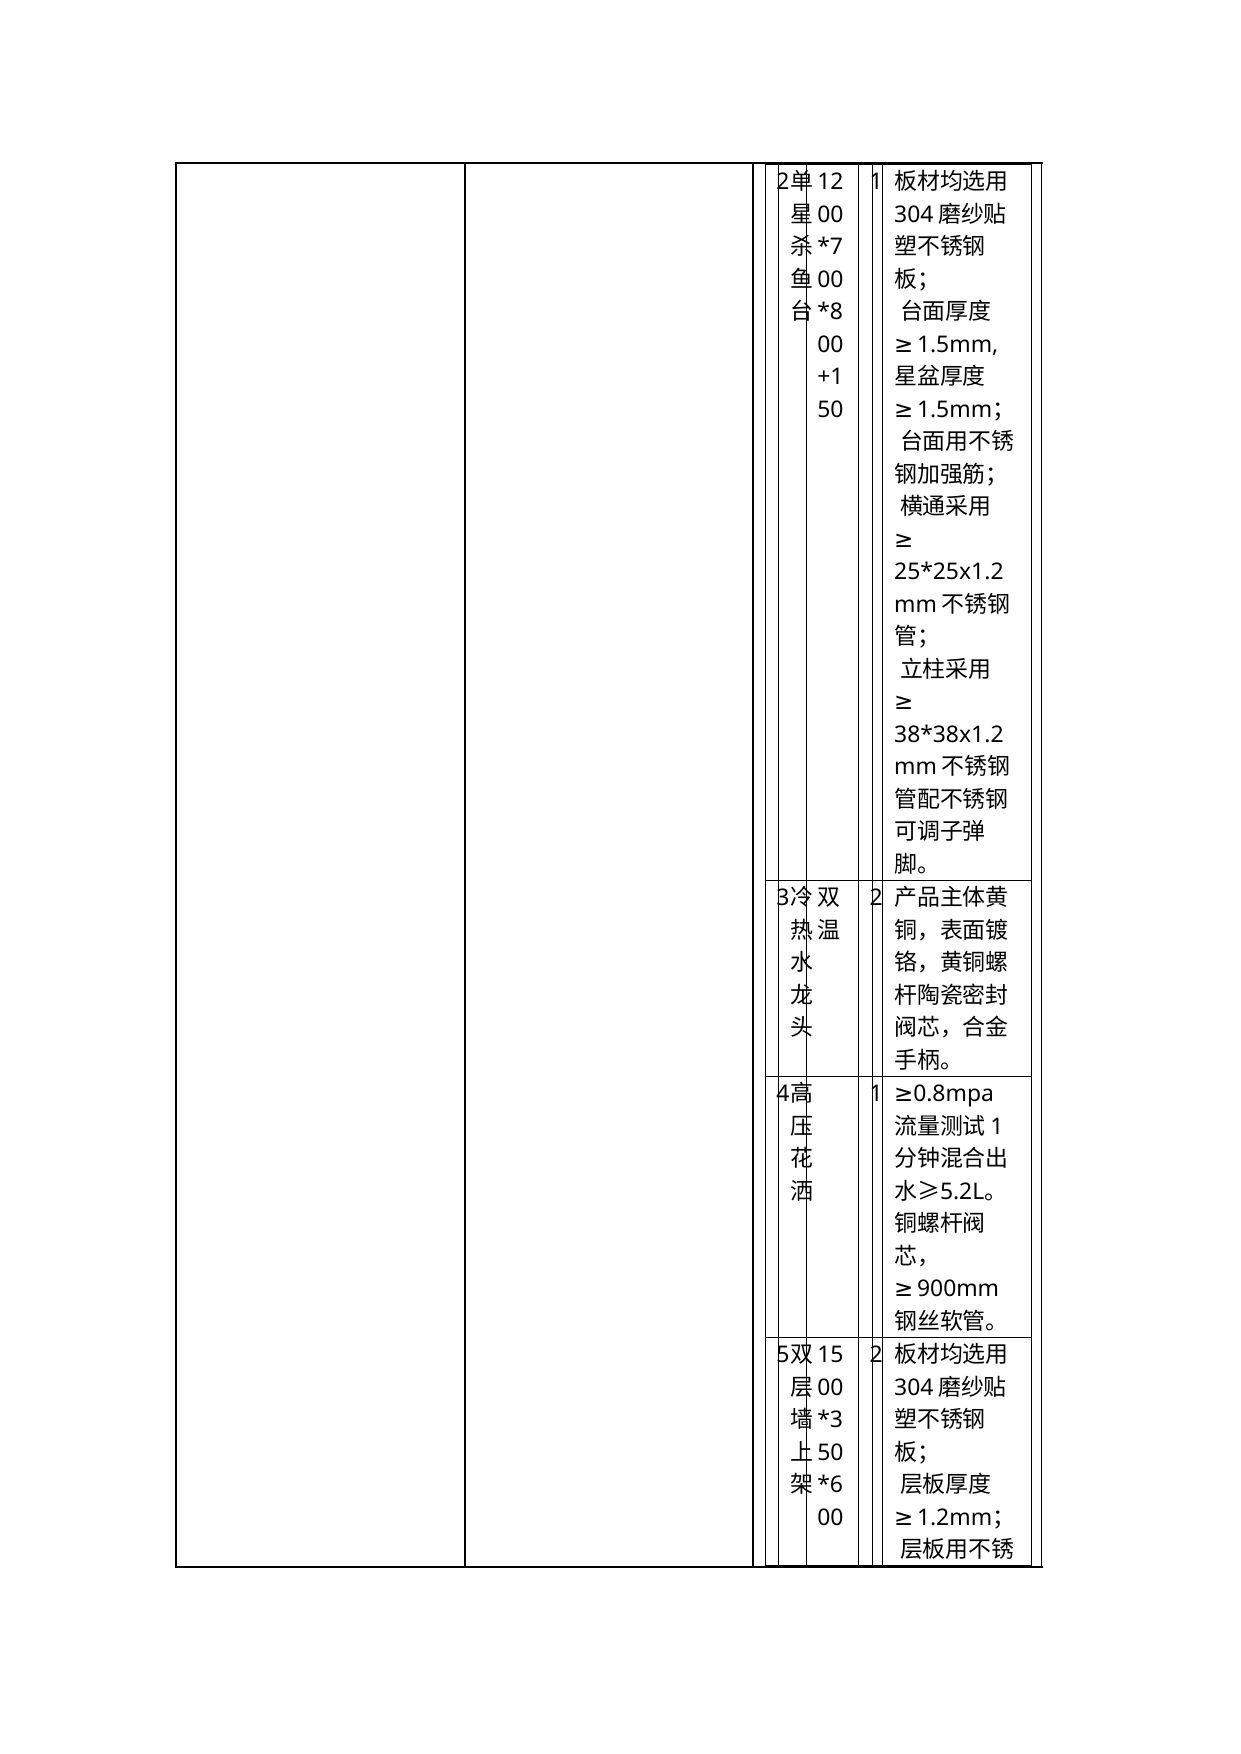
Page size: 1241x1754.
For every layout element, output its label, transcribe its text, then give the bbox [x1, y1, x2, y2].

table_cell [883, 165, 1031, 880]
table_cell [754, 164, 765, 1566]
table_cell [873, 890, 878, 900]
table_cell [779, 1338, 806, 1565]
table_cell [779, 165, 806, 880]
table_cell [859, 1338, 872, 1565]
table_cell [1032, 164, 1041, 1566]
table_cell ▲ [466, 164, 752, 1566]
table_cell [873, 1338, 882, 1565]
table_cell [873, 881, 882, 1076]
table_cell [807, 881, 858, 1076]
table_cell [779, 881, 806, 1076]
table_cell [883, 1077, 1031, 1337]
table_cell [883, 881, 1031, 1076]
table_cell [859, 1077, 872, 1337]
table_cell [883, 1338, 1031, 1565]
table_cell 1 [177, 164, 464, 1566]
table_cell [766, 881, 778, 1076]
table_cell [807, 1077, 858, 1337]
table_cell [873, 165, 882, 880]
table_cell [873, 1347, 878, 1357]
table_cell [766, 165, 778, 880]
table_cell [766, 1338, 778, 1565]
table_cell [779, 890, 786, 904]
table_cell [779, 1077, 806, 1337]
table_cell [807, 1338, 858, 1565]
table_cell [873, 1077, 882, 1337]
table_cell [766, 1077, 778, 1337]
table_cell [807, 165, 858, 880]
table_cell [859, 165, 872, 880]
table_cell [859, 881, 872, 1076]
